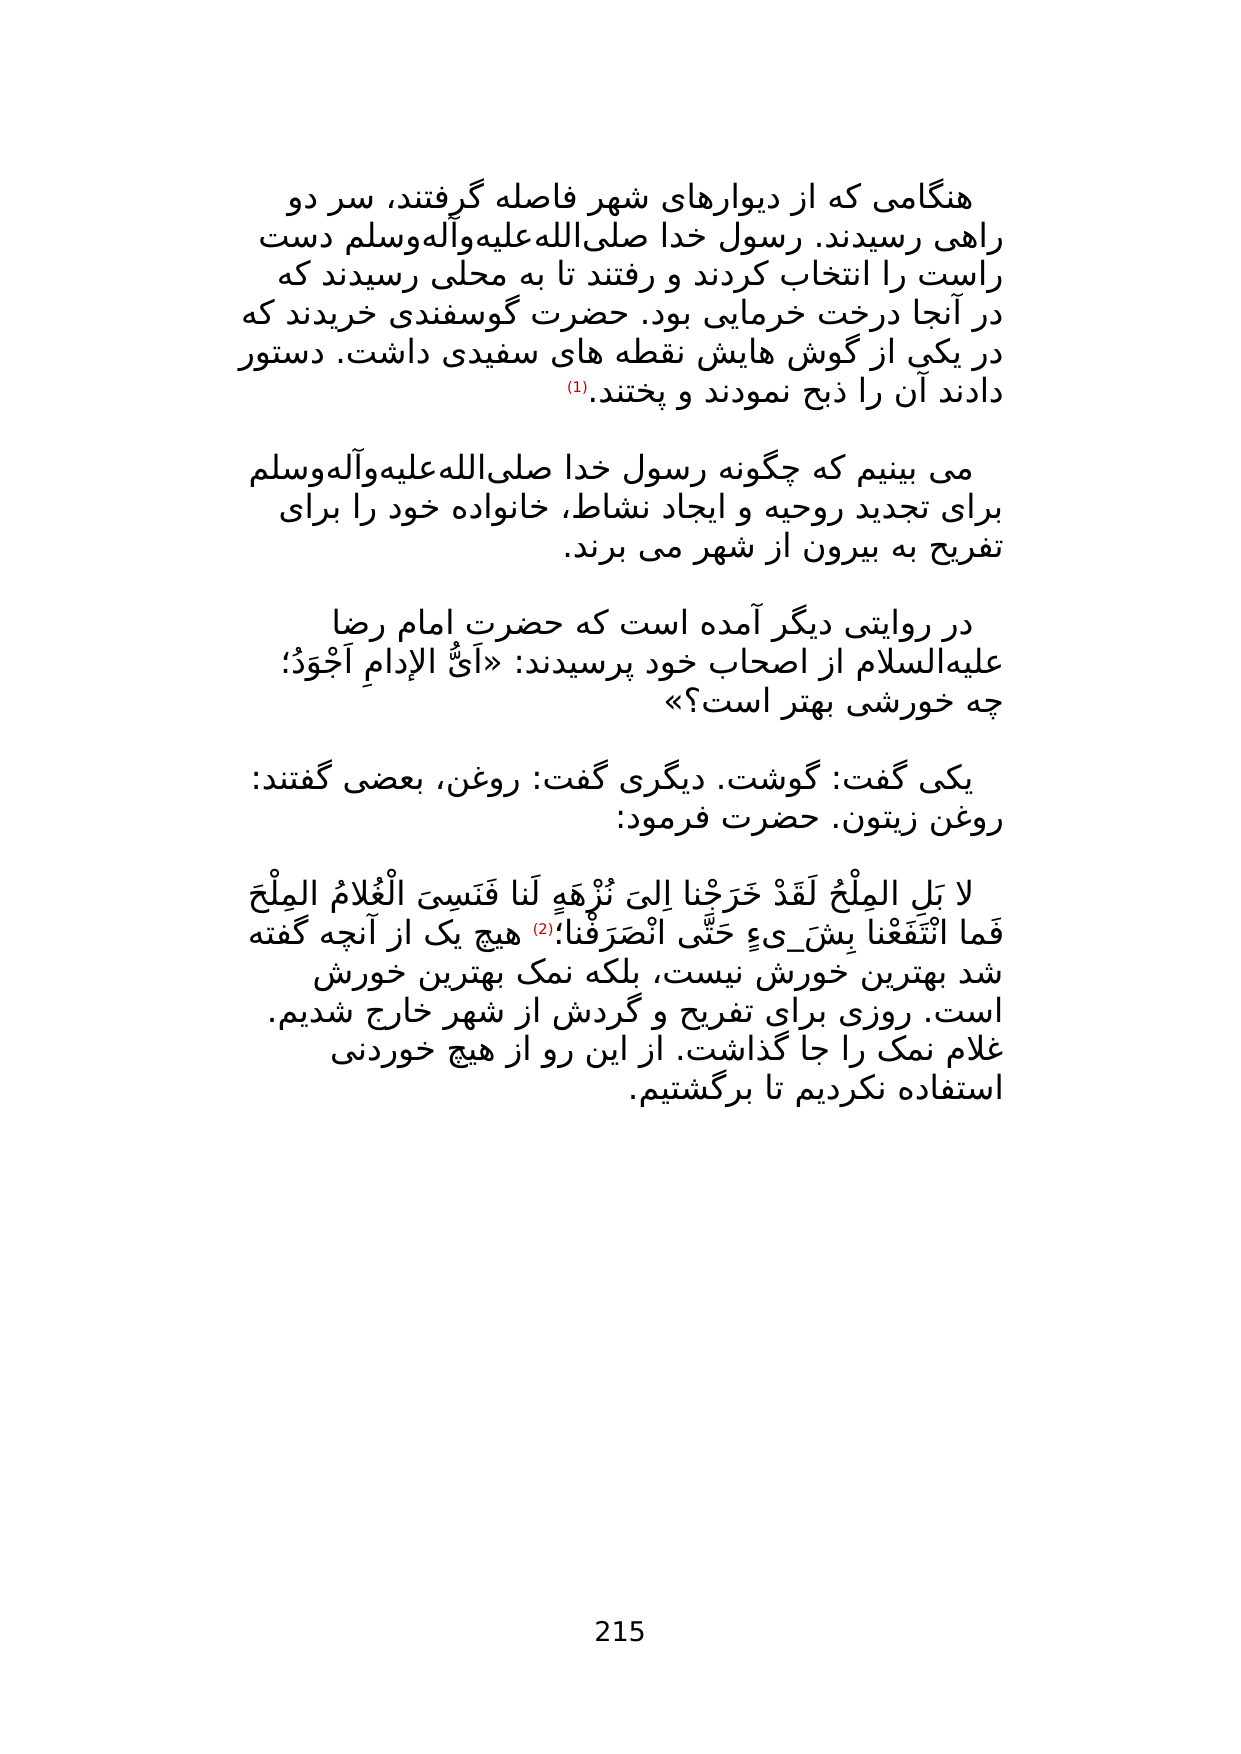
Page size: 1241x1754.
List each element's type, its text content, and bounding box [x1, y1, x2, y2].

text لا بَلِ المِلْحُ لَقَدْ خَرَجْنا اِلیَ نُزْهَهٍ لَنا فَنَسِیَ الْغُلامُ المِلْحَ فَما انْتَفَعْنا بِشَ_یءٍ حَتَّی انْصَرَفْنا؛(2) هیچ یک از آنچه گفته شد بهترین خورش نیست، بلکه نمک بهترین خورش است. روزی برای تفریح و گردش از شهر خارج شدیم. غلام نمک را جا گذاشت. از این رو از هیچ خوردنی استفاده نکردیم تا برگشتیم. [236, 874, 1004, 1108]
text هنگامی که از دیوارهای شهر فاصله گرفتند، سر دو راهی رسیدند. رسول خدا صلى‌الله‌عليه‌وآله‌وسلم دست راست را انتخاب کردند و رفتند تا به محلی رسیدند که در آنجا درخت خرمایی بود. حضرت گوسفندی خریدند که در یکی از گوش هایش نقطه های سفیدی داشت. دستور دادند آن را ذبح نمودند و پختند.(1) [236, 177, 1004, 410]
text در روایتی دیگر آمده است که حضرت امام رضا عليه‌السلام از اصحاب خود پرسیدند: «اَیُّ الإدامِ اَجْوَدُ؛ چه خورشی بهتر است؟» [236, 603, 1004, 720]
text یکی گفت: گوشت. دیگری گفت: روغن، بعضی گفتند: روغن زیتون. حضرت فرمود: [236, 758, 1004, 836]
text می بینیم که چگونه رسول خدا صلى‌الله‌عليه‌وآله‌وسلم برای تجدید روحیه و ایجاد نشاط، خانواده خود را برای تفریح به بیرون از شهر می برند. [236, 449, 1004, 565]
